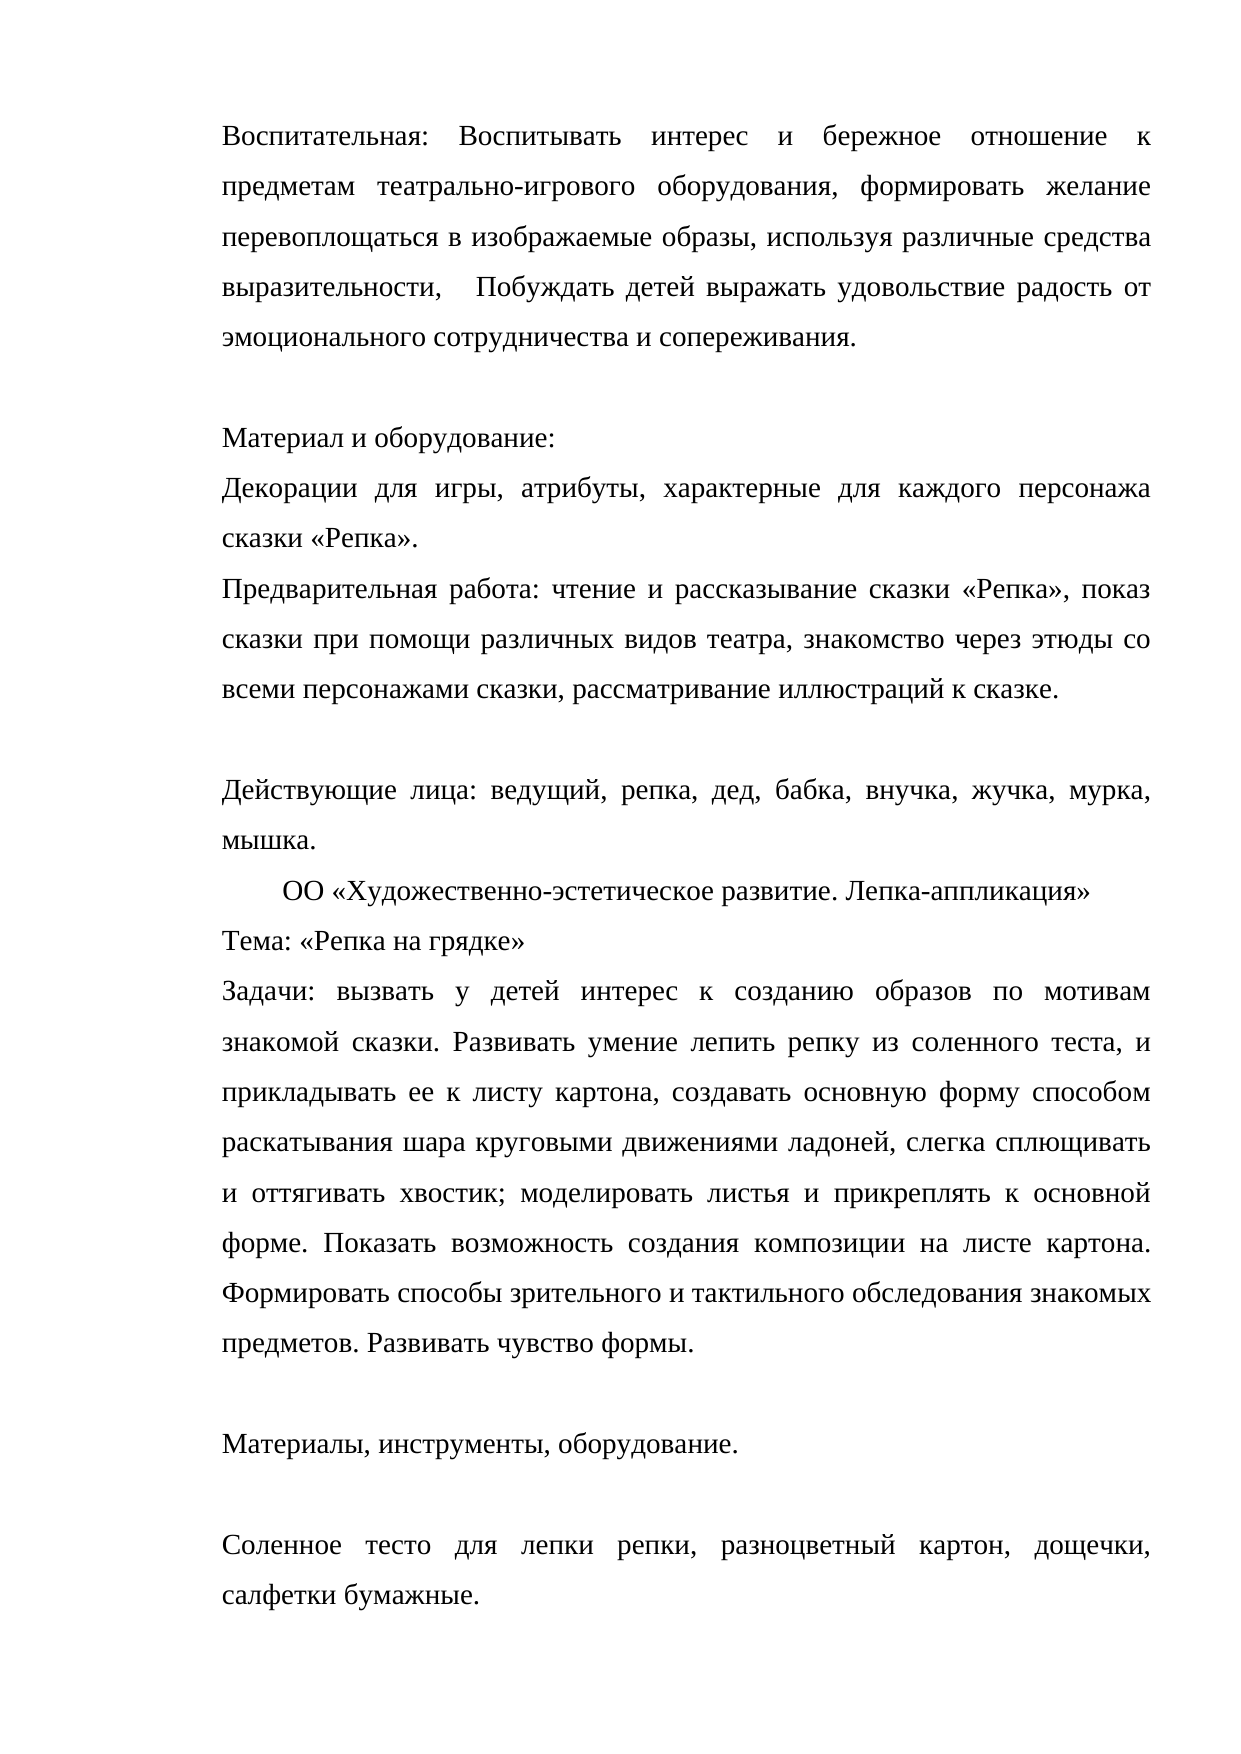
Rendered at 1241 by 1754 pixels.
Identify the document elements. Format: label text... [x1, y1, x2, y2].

list Задачи: вызвать у детей интерес к созданию образов по мотивам знакомой сказки. Развивать умение лепить репку из соленного теста, и прикладывать ее к листу картона, создавать основную форму способом раскатывания шара круговыми движениями ладоней, слегка сплющивать и оттягивать хвостик; моделировать листья и прикреплять к основной форме. Показать возможность создания композиции на листе картона. Формировать способы зрительного и тактильного обследования знакомых предметов. Развивать чувство формы. [222, 973, 1152, 1359]
list Материал и оборудование: [222, 420, 1152, 453]
list Действующие лица: ведущий, репка, дед, бабка, внучка, жучка, мурка, мышка. [222, 772, 1152, 856]
list Декорации для игры, атрибуты, характерные для каждого персонажа сказки «Репка». [222, 470, 1152, 554]
list Воспитательная: Воспитывать интерес и бережное отношение к предметам театрально-игрового оборудования, формировать желание перевоплощаться в изображаемые образы, используя различные средства выразительности, Побуждать детей выражать удовольствие радость от эмоционального сотрудничества и сопереживания. [222, 118, 1152, 353]
list Соленное тесто для лепки репки, разноцветный картон, дощечки, салфетки бумажные. [222, 1527, 1152, 1611]
list Материалы, инструменты, оборудование. [222, 1426, 1152, 1460]
list Тема: «Репка на грядке» [222, 923, 1152, 957]
list Предварительная работа: чтение и рассказывание сказки «Репка», показ сказки при помощи различных видов театра, знакомство через этюды со всеми персонажами сказки, рассматривание иллюстраций к сказке. [222, 571, 1152, 705]
list ОО «Художественно-эстетическое развитие. Лепка-аппликация» [222, 873, 1152, 906]
